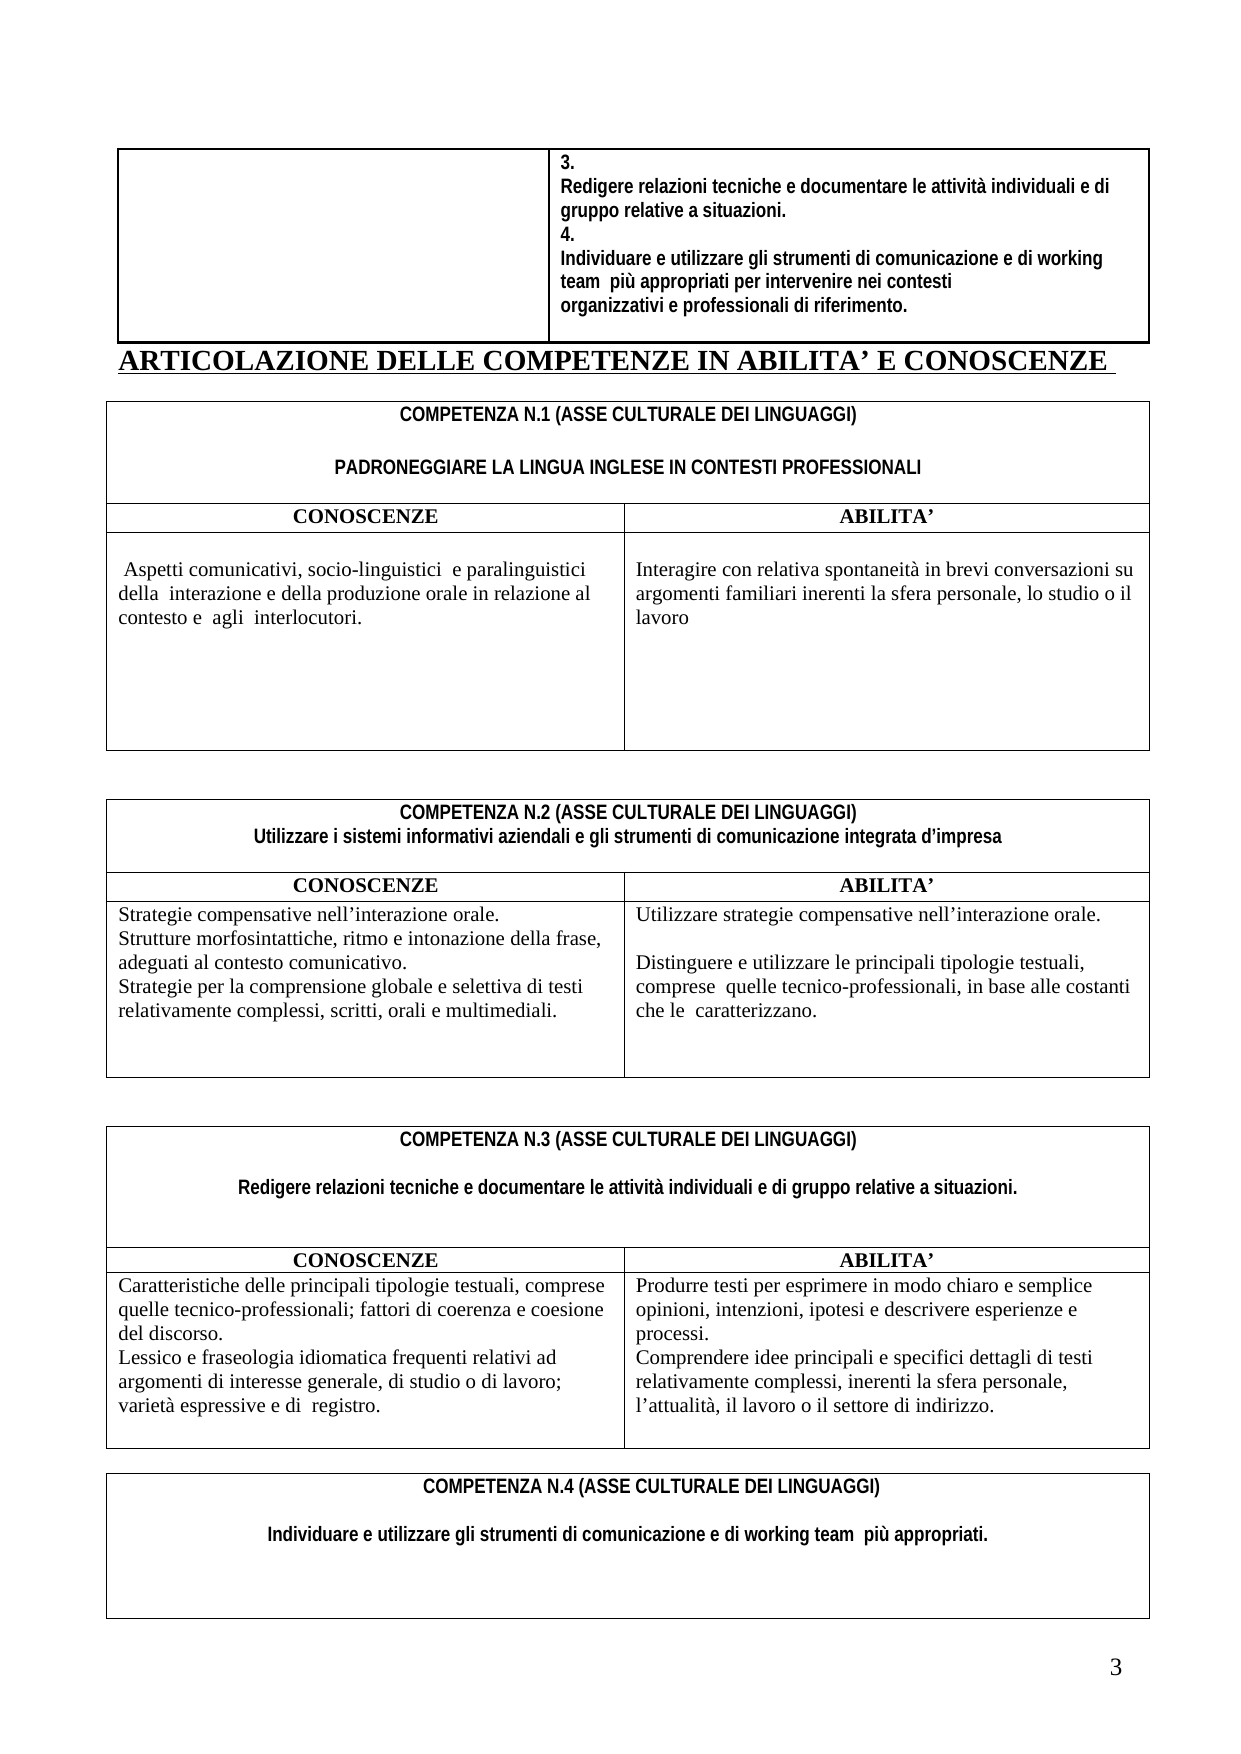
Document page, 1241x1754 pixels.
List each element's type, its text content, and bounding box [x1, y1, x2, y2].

table_cell Aspetti comunicativi, socio-linguistici e paralinguistici della interazione e della produzione orale in relazione al contesto e agli interlocutori. [107, 533, 624, 749]
table_cell ABILITA’ [625, 504, 1149, 532]
text ARTICOLAZIONE DELLE COMPETENZE IN ABILITA’ E CONOSCENZE [118, 344, 1122, 377]
table_cell CONOSCENZE [107, 873, 624, 901]
table_cell ABILITA’ [625, 1248, 1149, 1272]
table_header COMPETENZA N.3 (ASSE CULTURALE DEI LINGUAGGI) Redigere relazioni tecniche e documentare le attività individuali e di gruppo relative a situazioni. [107, 1127, 1149, 1247]
table_header COMPETENZA N.2 (ASSE CULTURALE DEI LINGUAGGI) Utilizzare i sistemi informativi aziendali e gli strumenti di comunicazione integrata d’impresa [107, 800, 1149, 872]
table_header COMPETENZA N.1 (ASSE CULTURALE DEI LINGUAGGI) PADRONEGGIARE LA LINGUA INGLESE IN CONTESTI PROFESSIONALI [107, 402, 1149, 503]
table_cell CONOSCENZE [107, 1248, 624, 1272]
table_cell Caratteristiche delle principali tipologie testuali, comprese quelle tecnico-professionali; fattori di coerenza e coesione del discorso. Lessico e fraseologia idiomatica frequenti relativi ad argomenti di interesse generale, di studio o di lavoro; varietà espressive e di registro. [107, 1273, 624, 1448]
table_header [550, 150, 1148, 341]
table_cell ABILITA’ [625, 873, 1149, 901]
table_cell Interagire con relativa spontaneità in brevi conversazioni su argomenti familiari inerenti la sfera personale, lo studio o il lavoro [625, 533, 1149, 749]
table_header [119, 150, 548, 341]
table_cell Utilizzare strategie compensative nell’interazione orale. Distinguere e utilizzare le principali tipologie testuali, comprese quelle tecnico-professionali, in base alle costanti che le caratterizzano. [625, 902, 1149, 1077]
table_cell Produrre testi per esprimere in modo chiaro e semplice opinioni, intenzioni, ipotesi e descrivere esperienze e processi. Comprendere idee principali e specifici dettagli di testi relativamente complessi, inerenti la sfera personale, l’attualità, il lavoro o il settore di indirizzo. [625, 1273, 1149, 1448]
table_cell CONOSCENZE [107, 504, 624, 532]
table_cell Strategie compensative nell’interazione orale. Strutture morfosintattiche, ritmo e intonazione della frase, adeguati al contesto comunicativo. Strategie per la comprensione globale e selettiva di testi relativamente complessi, scritti, orali e multimediali. [107, 902, 624, 1077]
table_header COMPETENZA N.4 (ASSE CULTURALE DEI LINGUAGGI) Individuare e utilizzare gli strumenti di comunicazione e di working team più appropriati. [107, 1474, 1149, 1618]
